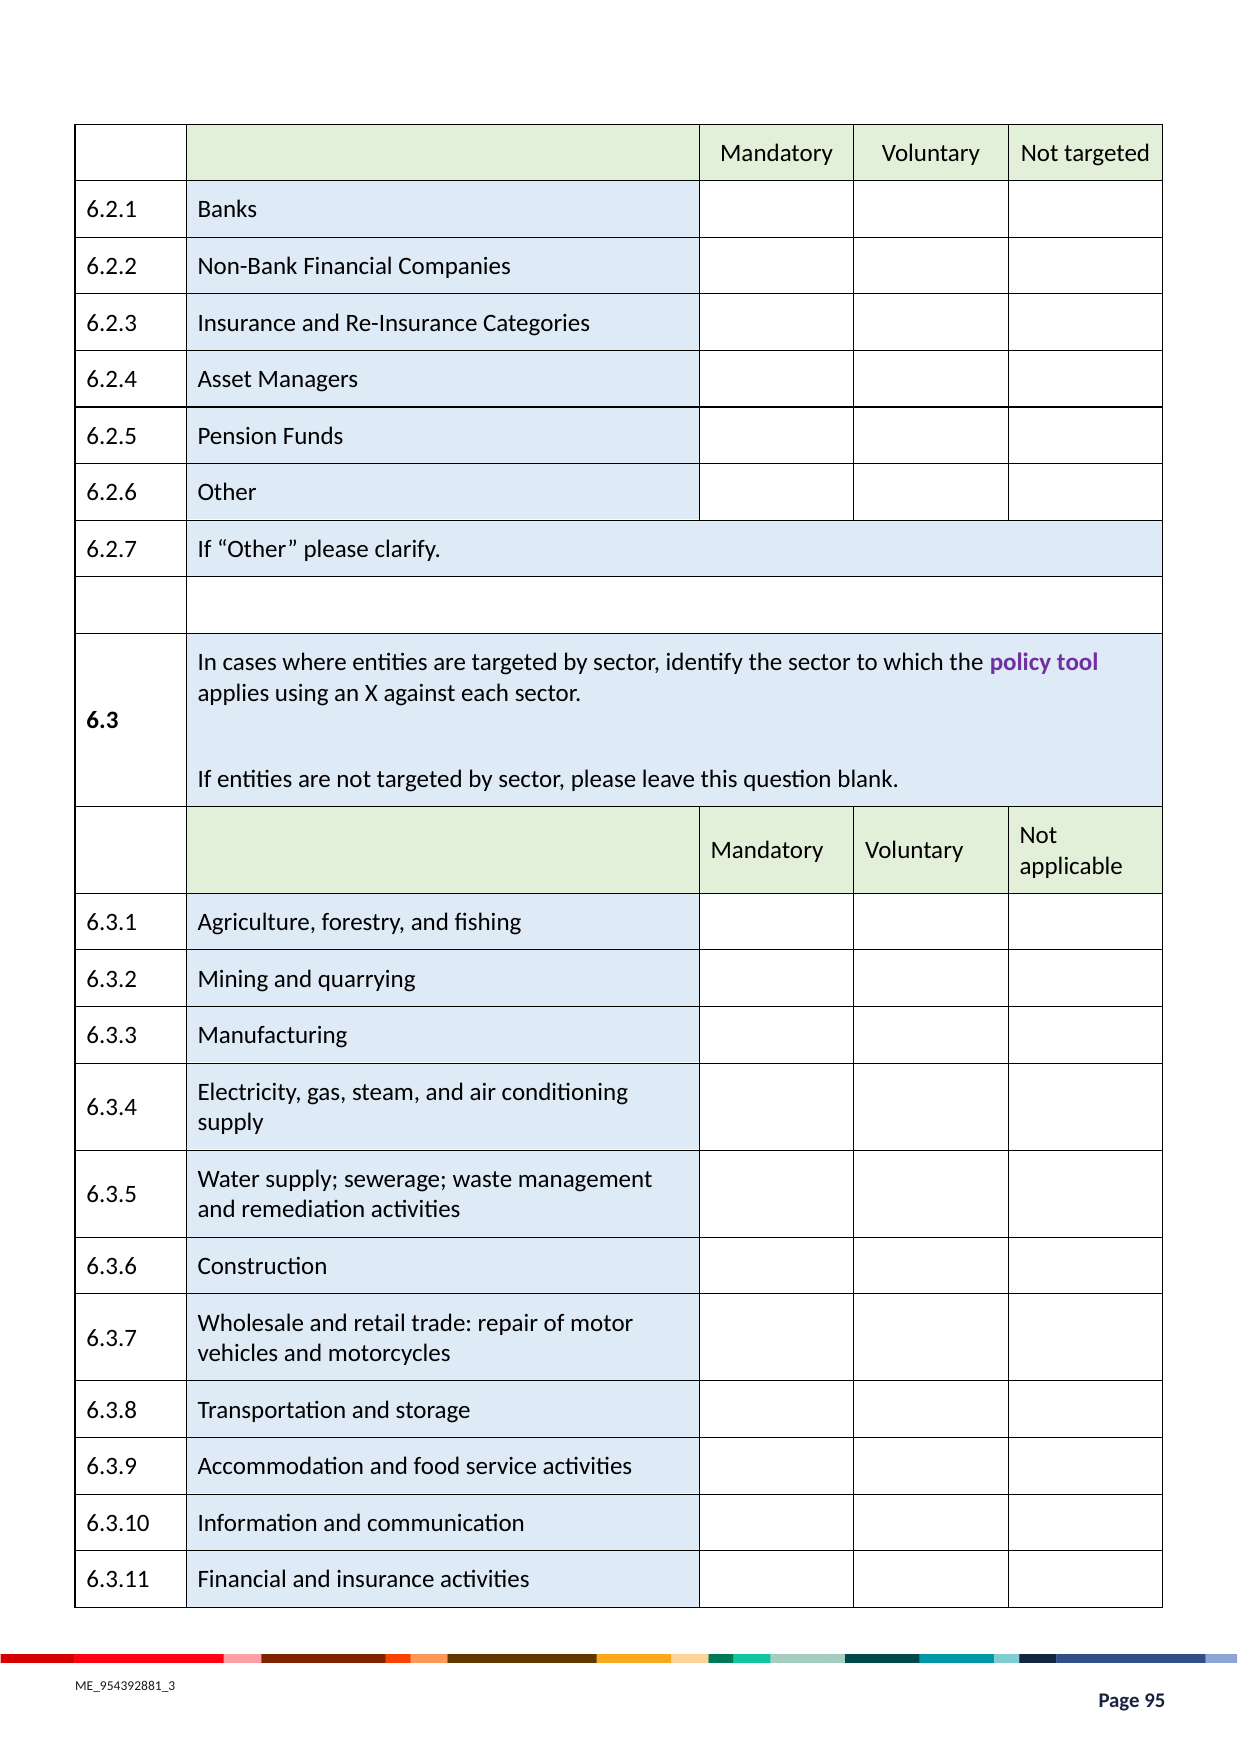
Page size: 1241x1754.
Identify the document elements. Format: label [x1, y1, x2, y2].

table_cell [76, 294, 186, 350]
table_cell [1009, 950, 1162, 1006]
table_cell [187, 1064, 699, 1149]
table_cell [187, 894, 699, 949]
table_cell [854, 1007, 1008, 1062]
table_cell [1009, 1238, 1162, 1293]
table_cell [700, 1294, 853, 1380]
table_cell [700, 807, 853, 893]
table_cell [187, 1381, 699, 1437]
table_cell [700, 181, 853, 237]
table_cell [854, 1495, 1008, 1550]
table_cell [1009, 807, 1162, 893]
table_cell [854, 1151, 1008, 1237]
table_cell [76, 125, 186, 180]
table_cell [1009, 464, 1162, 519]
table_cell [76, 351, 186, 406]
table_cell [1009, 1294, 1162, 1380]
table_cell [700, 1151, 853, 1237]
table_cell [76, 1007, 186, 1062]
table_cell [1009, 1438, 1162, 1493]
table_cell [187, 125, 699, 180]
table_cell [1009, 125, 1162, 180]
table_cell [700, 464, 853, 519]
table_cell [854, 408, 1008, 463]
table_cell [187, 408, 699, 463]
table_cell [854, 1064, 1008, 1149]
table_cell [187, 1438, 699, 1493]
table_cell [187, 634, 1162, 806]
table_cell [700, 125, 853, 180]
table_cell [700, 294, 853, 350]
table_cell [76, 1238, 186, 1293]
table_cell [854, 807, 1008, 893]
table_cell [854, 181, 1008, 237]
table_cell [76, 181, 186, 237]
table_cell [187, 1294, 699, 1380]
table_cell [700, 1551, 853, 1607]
picture [0, 1654, 1236, 1663]
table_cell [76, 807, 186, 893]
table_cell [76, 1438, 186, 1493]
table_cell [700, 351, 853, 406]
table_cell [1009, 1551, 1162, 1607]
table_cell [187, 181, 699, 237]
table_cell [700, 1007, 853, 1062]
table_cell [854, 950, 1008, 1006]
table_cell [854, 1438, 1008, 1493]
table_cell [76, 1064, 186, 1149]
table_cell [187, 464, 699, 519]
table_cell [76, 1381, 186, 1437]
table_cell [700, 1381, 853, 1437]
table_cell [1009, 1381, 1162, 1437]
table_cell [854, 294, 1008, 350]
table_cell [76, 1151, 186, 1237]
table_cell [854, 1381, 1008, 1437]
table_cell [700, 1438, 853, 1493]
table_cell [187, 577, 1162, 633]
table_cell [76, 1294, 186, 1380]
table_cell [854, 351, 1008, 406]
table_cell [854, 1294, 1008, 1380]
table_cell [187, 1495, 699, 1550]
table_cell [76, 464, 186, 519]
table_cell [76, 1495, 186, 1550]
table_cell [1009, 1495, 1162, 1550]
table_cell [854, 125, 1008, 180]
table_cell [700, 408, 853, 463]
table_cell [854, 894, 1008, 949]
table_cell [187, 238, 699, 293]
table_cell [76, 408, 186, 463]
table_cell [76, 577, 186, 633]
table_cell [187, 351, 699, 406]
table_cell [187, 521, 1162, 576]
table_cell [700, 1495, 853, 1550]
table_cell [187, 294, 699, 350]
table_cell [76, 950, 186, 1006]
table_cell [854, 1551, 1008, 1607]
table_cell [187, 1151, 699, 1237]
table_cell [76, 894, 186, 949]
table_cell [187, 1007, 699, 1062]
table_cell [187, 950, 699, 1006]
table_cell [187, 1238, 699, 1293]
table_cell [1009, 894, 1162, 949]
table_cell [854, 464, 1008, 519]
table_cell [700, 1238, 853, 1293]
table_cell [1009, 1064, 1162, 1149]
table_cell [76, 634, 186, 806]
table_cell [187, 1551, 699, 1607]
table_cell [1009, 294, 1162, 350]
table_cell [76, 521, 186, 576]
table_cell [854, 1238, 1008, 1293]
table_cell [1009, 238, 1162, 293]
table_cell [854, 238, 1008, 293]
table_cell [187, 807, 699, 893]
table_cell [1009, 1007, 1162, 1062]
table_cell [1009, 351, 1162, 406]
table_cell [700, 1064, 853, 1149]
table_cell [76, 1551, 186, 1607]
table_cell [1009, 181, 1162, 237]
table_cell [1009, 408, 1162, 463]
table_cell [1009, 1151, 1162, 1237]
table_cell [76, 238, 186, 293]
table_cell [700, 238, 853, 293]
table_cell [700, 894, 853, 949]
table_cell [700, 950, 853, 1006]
